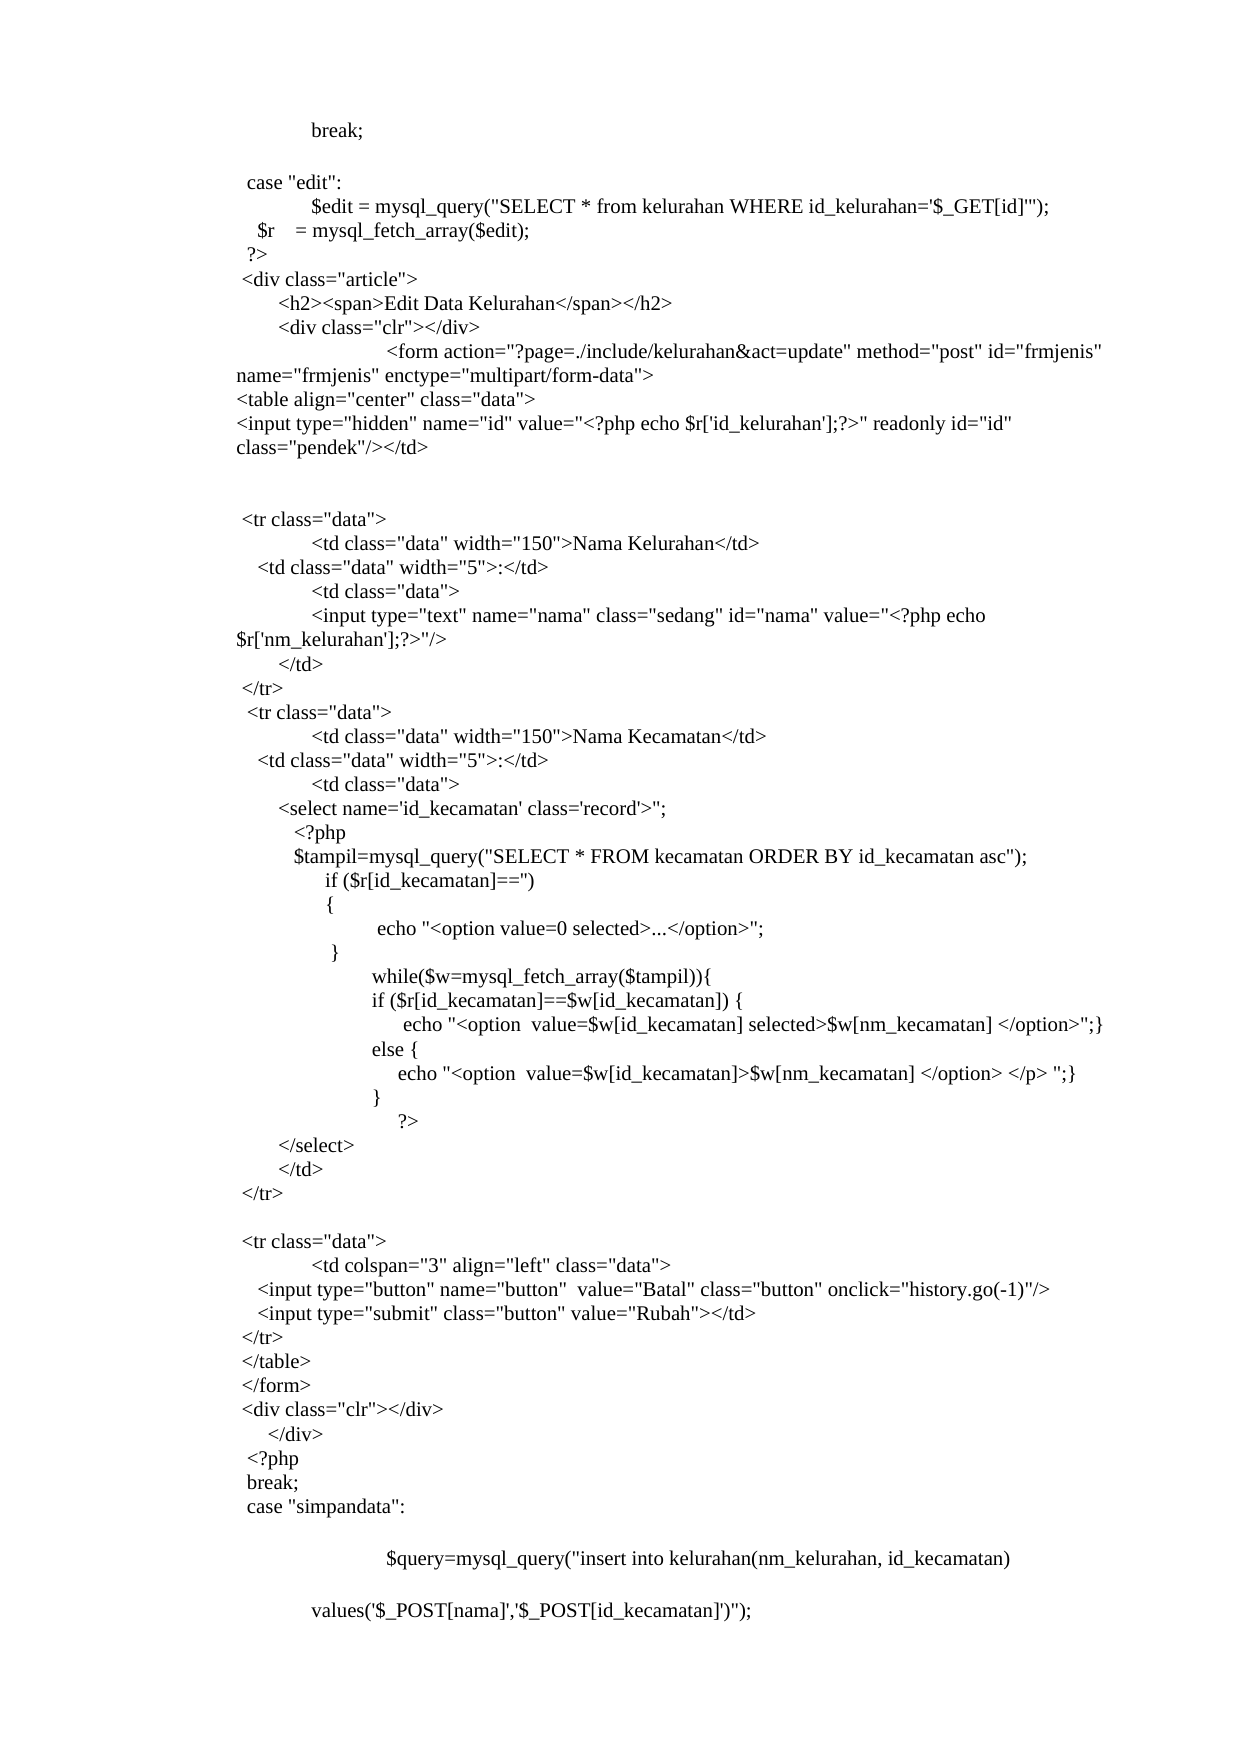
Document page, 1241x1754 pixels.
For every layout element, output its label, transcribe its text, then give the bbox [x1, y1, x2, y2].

text <td class="data" width="150">Nama Kecamatan</td> [236, 724, 1122, 748]
text values('$_POST[nama]','$_POST[id_kecamatan]')"); [236, 1570, 1122, 1622]
text <td colspan="3" align="left" class="data"> [236, 1253, 1122, 1277]
text <td class="data"> [236, 579, 1122, 603]
text $edit = mysql_query("SELECT * from kelurahan WHERE id_kelurahan='$_GET[id]'"); [236, 194, 1122, 218]
text if ($r[id_kecamatan]=='') [236, 868, 1122, 892]
text <select name='id_kecamatan' class='record'>"; [236, 796, 1122, 820]
text <td class="data" width="5">:</td> [236, 748, 1122, 772]
text case "edit": [236, 170, 1122, 194]
text <tr class="data"> [236, 1229, 1122, 1253]
text echo "<option value=$w[id_kecamatan] selected>$w[nm_kecamatan] </option>";} [236, 1012, 1122, 1036]
text <input type="submit" class="button" value="Rubah"></td> [236, 1301, 1122, 1325]
text else { [236, 1036, 1122, 1061]
text echo "<option value=0 selected>...</option>"; [236, 916, 1122, 940]
text <div class="clr"></div> [236, 1397, 1122, 1421]
text </tr> [236, 1325, 1122, 1349]
text </form> [236, 1373, 1122, 1397]
text <td class="data" width="5">:</td> [236, 555, 1122, 579]
text <input type="hidden" name="id" value="<?php echo $r['id_kelurahan'];?>" readonly id="id" class="pendek"/></td> [236, 411, 1122, 459]
text <div class="clr"></div> [236, 314, 1122, 339]
text } [236, 940, 1122, 964]
text <?php [236, 820, 1122, 844]
text <?php [236, 1446, 1122, 1469]
text } [236, 1084, 1122, 1109]
text <input type="button" name="button" value="Batal" class="button" onclick="history.go(-1)"/> [236, 1277, 1122, 1301]
text break; [236, 118, 1122, 142]
text echo "<option value=$w[id_kecamatan]>$w[nm_kecamatan] </option> </p> ";} [236, 1061, 1122, 1084]
text </table> [236, 1349, 1122, 1373]
text { [236, 892, 1122, 916]
text </td> [236, 1157, 1122, 1181]
text ?> [236, 242, 1122, 266]
text ?> [236, 1109, 1122, 1133]
text </select> [236, 1133, 1122, 1157]
text </td> [236, 651, 1122, 676]
text <tr class="data"> [236, 507, 1122, 531]
text <form action="?page=./include/kelurahan&act=update" method="post" id="frmjenis" name="frmjenis" enctype="multipart/form-data"> [236, 339, 1122, 387]
text <td class="data" width="150">Nama Kelurahan</td> [236, 531, 1122, 555]
text if ($r[id_kecamatan]==$w[id_kecamatan]) { [236, 988, 1122, 1012]
text </tr> [236, 1181, 1122, 1205]
text case "simpandata": [236, 1494, 1122, 1518]
text </div> [236, 1421, 1122, 1446]
text <h2><span>Edit Data Kelurahan</span></h2> [236, 291, 1122, 314]
text <table align="center" class="data"> [236, 387, 1122, 411]
text break; [236, 1469, 1122, 1494]
text <td class="data"> [236, 772, 1122, 796]
text </tr> [236, 676, 1122, 699]
text <tr class="data"> [236, 699, 1122, 724]
text $r = mysql_fetch_array($edit); [236, 218, 1122, 242]
text <div class="article"> [236, 266, 1122, 291]
text $tampil=mysql_query("SELECT * FROM kecamatan ORDER BY id_kecamatan asc"); [236, 844, 1122, 868]
text $query=mysql_query("insert into kelurahan(nm_kelurahan, id_kecamatan) [236, 1546, 1122, 1570]
text <input type="text" name="nama" class="sedang" id="nama" value="<?php echo $r['nm_kelurahan'];?>"/> [236, 603, 1122, 651]
text while($w=mysql_fetch_array($tampil)){ [236, 964, 1122, 988]
